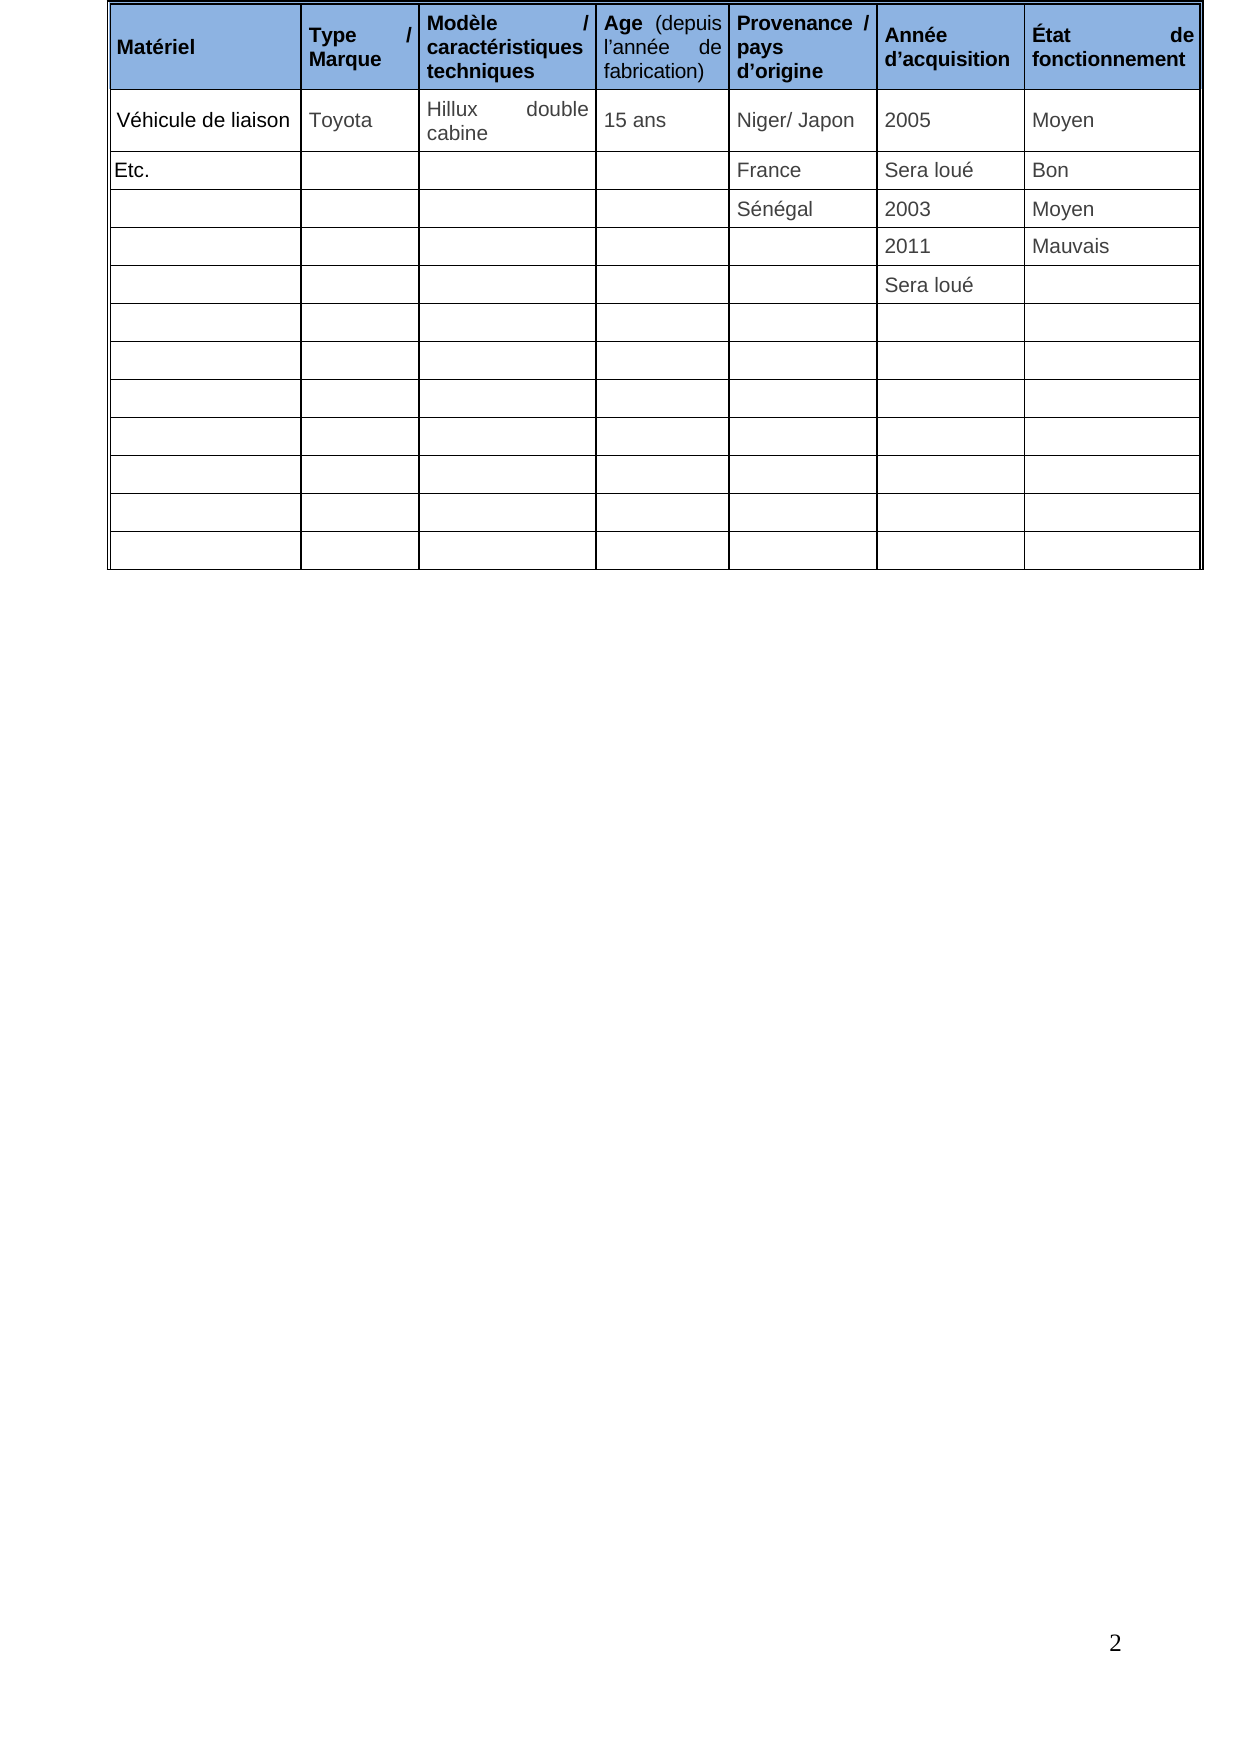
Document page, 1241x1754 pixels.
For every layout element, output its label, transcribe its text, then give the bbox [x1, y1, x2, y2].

table_cell [730, 418, 876, 455]
table_cell [730, 304, 876, 341]
table_cell Hillux double cabine [420, 90, 595, 151]
table_cell [730, 380, 876, 417]
table_cell [420, 152, 595, 188]
table_cell [111, 418, 300, 455]
table_cell Moyen [1025, 90, 1199, 151]
table_cell 15 ans [597, 90, 728, 151]
table_cell [111, 494, 300, 531]
table_cell [597, 342, 728, 379]
table_cell 2005 [878, 90, 1024, 151]
table_cell [597, 266, 728, 303]
table_cell [1025, 456, 1199, 493]
table_cell [1025, 342, 1199, 379]
table_cell [111, 342, 300, 379]
table_cell [1025, 266, 1199, 303]
table_cell [420, 266, 595, 303]
table_cell [597, 456, 728, 493]
table_cell [597, 418, 728, 455]
table_cell 2003 [878, 190, 1024, 227]
table_cell [1025, 494, 1199, 531]
table_cell [878, 418, 1024, 455]
table_header État de fonctionnement [1025, 5, 1199, 89]
table_cell 2011 [878, 228, 1024, 264]
table_cell [420, 342, 595, 379]
table_cell [302, 190, 418, 227]
table_cell [1025, 304, 1199, 341]
table_cell [420, 418, 595, 455]
table_header Provenance / pays d’origine [730, 5, 876, 89]
table_cell [597, 152, 728, 188]
table_cell Bon [1025, 152, 1199, 188]
table_cell Sera loué [878, 266, 1024, 303]
table_cell [597, 380, 728, 417]
table_cell [111, 190, 300, 227]
table_cell [878, 304, 1024, 341]
table_cell [302, 418, 418, 455]
table_header Matériel [111, 5, 300, 89]
table_cell [111, 532, 300, 569]
table_cell [420, 190, 595, 227]
table_cell [420, 304, 595, 341]
table_cell [111, 456, 300, 493]
table_cell [1025, 380, 1199, 417]
table_cell [420, 532, 595, 569]
table_cell [730, 494, 876, 531]
table_cell [1025, 532, 1199, 569]
table_cell France [730, 152, 876, 188]
table_cell Moyen [1025, 190, 1199, 227]
table_cell [302, 532, 418, 569]
table_cell [420, 380, 595, 417]
table_cell [730, 456, 876, 493]
table_cell Sénégal [730, 190, 876, 227]
table_cell [302, 456, 418, 493]
table_cell [302, 228, 418, 264]
table_cell [302, 152, 418, 188]
table_cell [302, 494, 418, 531]
table_cell [878, 532, 1024, 569]
table_cell [302, 342, 418, 379]
table_header Année d’acquisition [878, 5, 1024, 89]
table_cell [302, 304, 418, 341]
table_cell [111, 380, 300, 417]
table_cell [730, 342, 876, 379]
table_cell Mauvais [1025, 228, 1199, 264]
table_cell [597, 190, 728, 227]
table_cell [420, 456, 595, 493]
table_cell [878, 456, 1024, 493]
table_header Modèle / caractéristiques techniques [420, 5, 595, 89]
table_cell Niger/ Japon [730, 90, 876, 151]
table_cell [302, 380, 418, 417]
table_cell [878, 380, 1024, 417]
table_cell [597, 228, 728, 264]
table_header Type / Marque [302, 5, 418, 89]
table_cell Véhicule de liaison [111, 90, 300, 151]
table_cell [730, 266, 876, 303]
table_header Age (depuis l’année de fabrication) [597, 5, 728, 89]
table_cell [878, 494, 1024, 531]
table_cell Sera loué [878, 152, 1024, 188]
table_cell [597, 532, 728, 569]
table_cell [420, 228, 595, 264]
table_cell [111, 228, 300, 264]
table_cell [730, 532, 876, 569]
table_cell [111, 266, 300, 303]
table_cell [597, 304, 728, 341]
table_cell [730, 228, 876, 264]
table_cell [878, 342, 1024, 379]
table_cell [302, 266, 418, 303]
table_cell [111, 304, 300, 341]
table_cell [1025, 418, 1199, 455]
table_cell Etc. [111, 152, 300, 188]
table_cell [597, 494, 728, 531]
table_cell [420, 494, 595, 531]
table_cell Toyota [302, 90, 418, 151]
